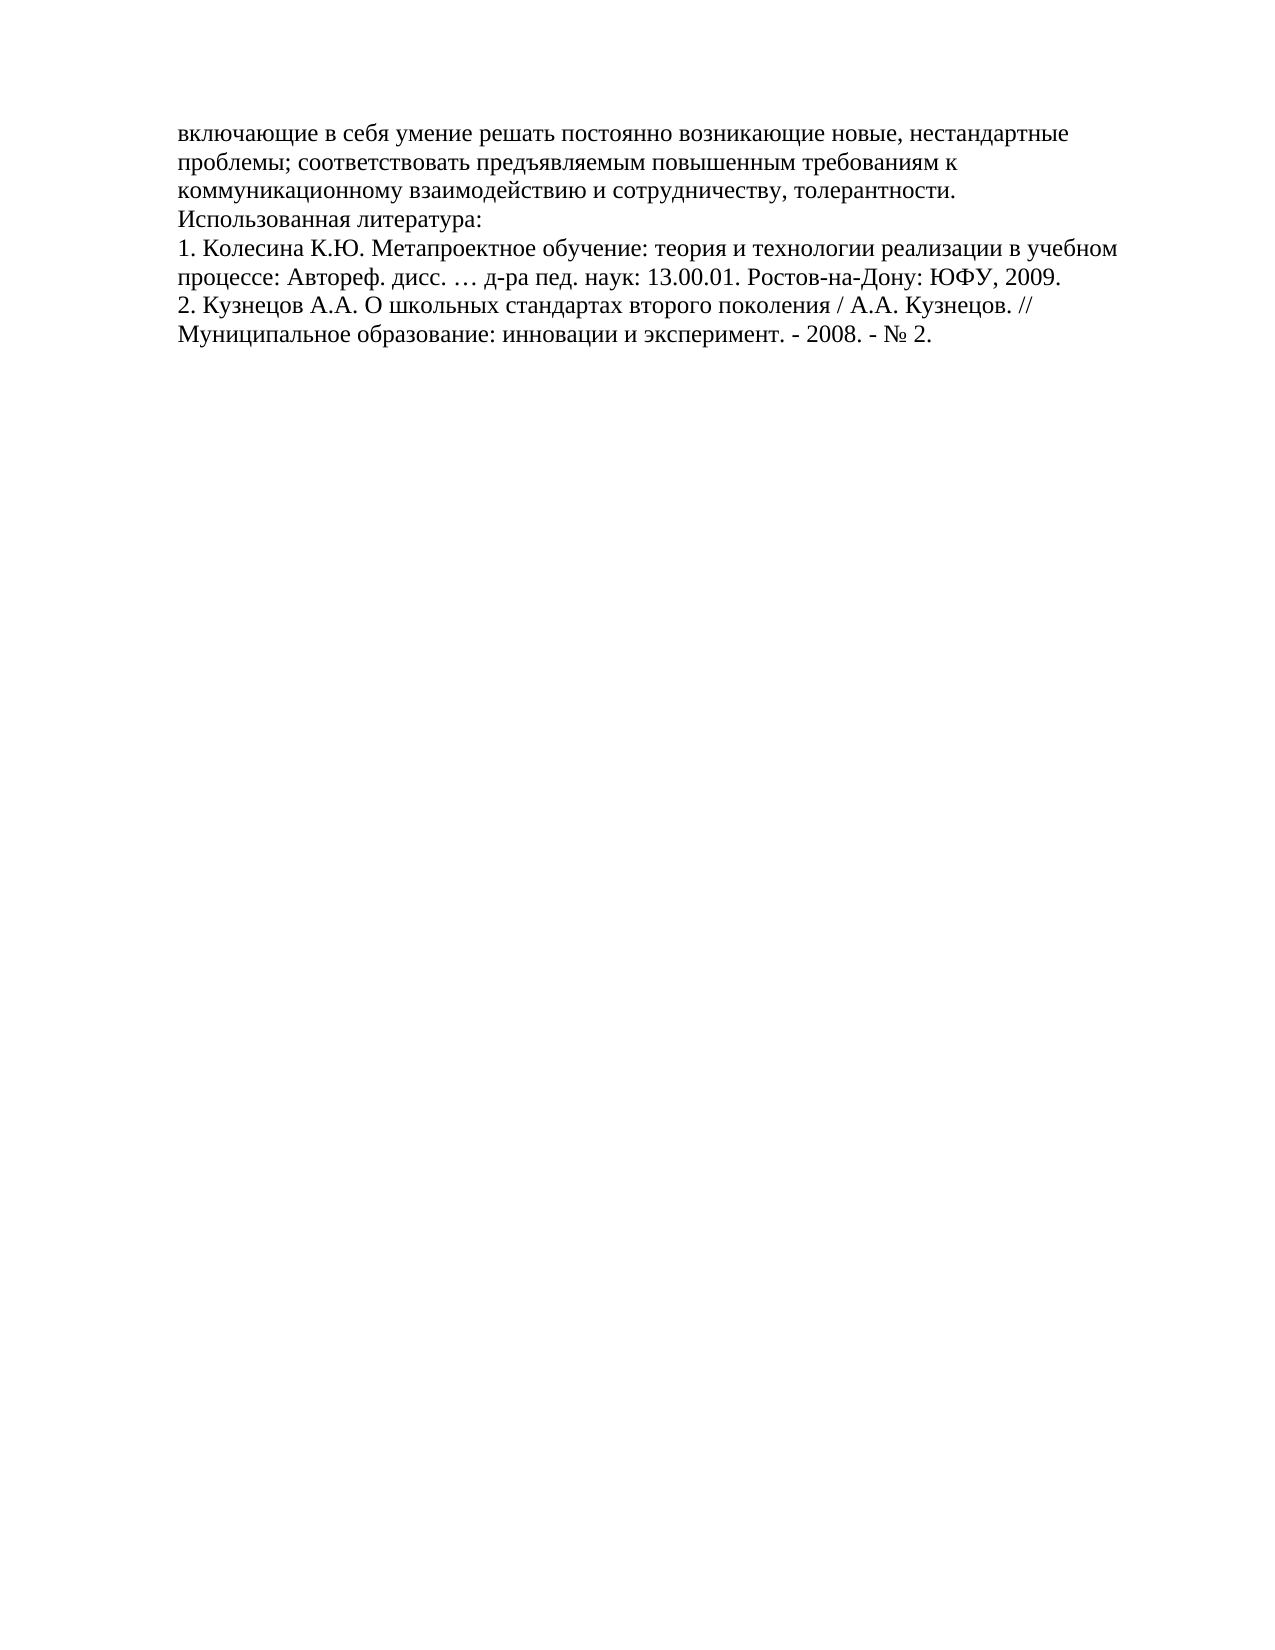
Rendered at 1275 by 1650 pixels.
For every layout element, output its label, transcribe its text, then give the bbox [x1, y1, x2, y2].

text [177, 118, 1186, 204]
text 1. Колесина К.Ю. Метапроектное обучение: теория и технологии реализации в учебном процессе: Автореф. дисс. … д-ра пед. наук: 13.00.01. Ростов-на-Дону: ЮФУ, 2009. [177, 233, 1186, 291]
text Использованная литература: [177, 204, 1186, 233]
text 2. Кузнецов А.А. О школьных стандартах второго поколения / А.А. Кузнецов. // Муниципальное образование: инновации и эксперимент. - 2008. - № 2. [177, 291, 1186, 348]
